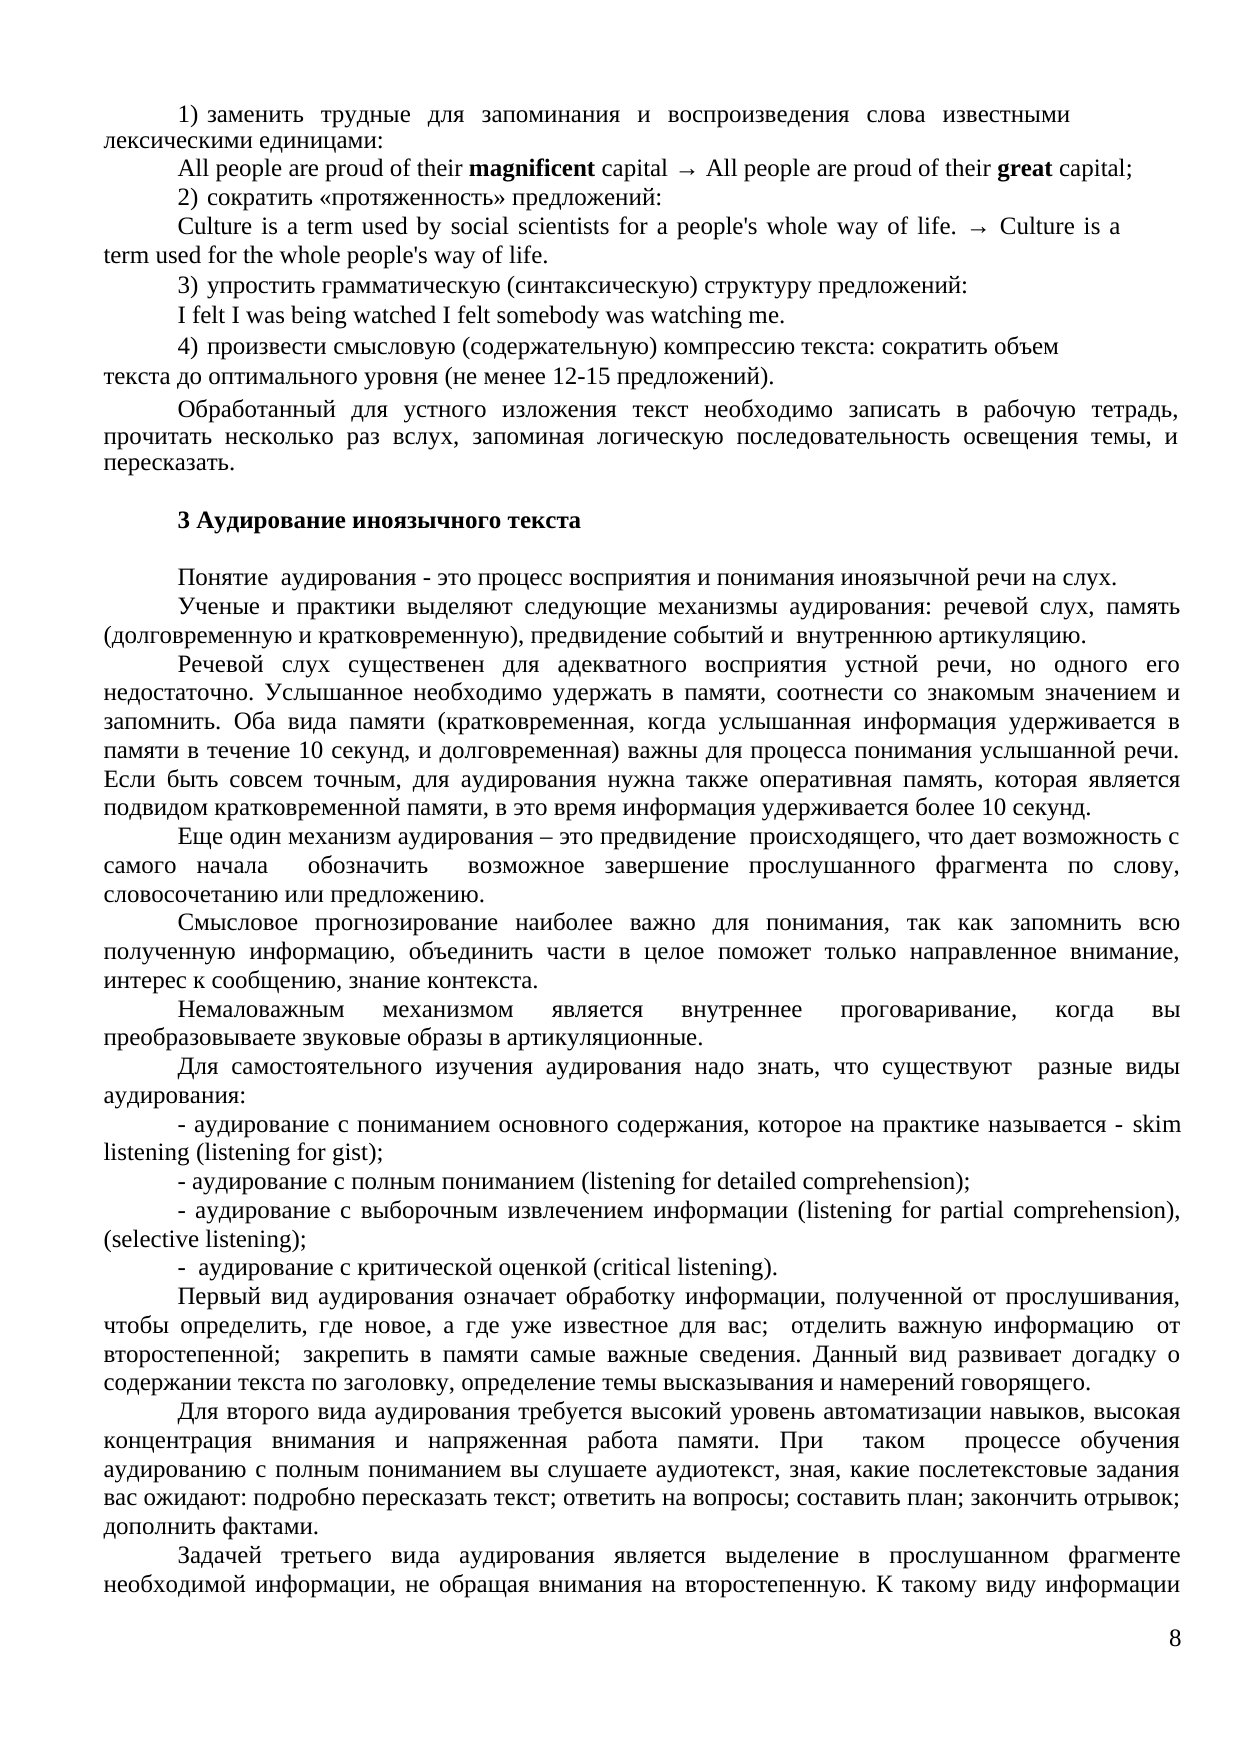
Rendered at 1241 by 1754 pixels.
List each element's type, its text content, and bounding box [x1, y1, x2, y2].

text Смысловое прогнозирование наиболее важно для понимания, так как запомнить всю полученную информацию, объединить части в целое поможет только направленное внимание, интерес к сообщению, знание контекста. [103, 907, 1181, 994]
text Немаловажным механизмом является внутреннее проговаривание, когда вы преобразовываете звуковые образы в артикуляционные. [103, 994, 1181, 1051]
text Понятие аудирования - это процесс восприятия и понимания иноязычной речи на слух. [103, 562, 1181, 591]
text текста до оптимального уровня (не менее 12-15 предложений). [103, 361, 1181, 390]
text Для второго вида аудирования требуется высокий уровень автоматизации навыков, высокая концентрация внимания и напряженная работа памяти. При таком процессе обучения аудированию с полным пониманием вы слушаете аудиотекст, зная, какие послетекстовые задания вас ожидают: подробно пересказать текст; ответить на вопросы; составить план; закончить отрывок; дополнить фактами. [103, 1396, 1181, 1540]
text - аудирование с выборочным извлечением информации (listening for partial comprehension), (selective listening); [103, 1195, 1181, 1252]
text Culture is a term used by social scientists for a people's whole way of life. → Culture is a term used for the whole people's way of life. [103, 212, 1123, 268]
text Первый вид аудирования означает обработку информации, полученной от прослушивания, чтобы определить, где новое, а где уже известное для вас; отделить важную информацию от второстепенной; закрепить в памяти самые важные сведения. Данный вид развивает догадку о содержании текста по заголовку, определение темы высказывания и намерений говорящего. [103, 1281, 1181, 1396]
text All people are proud of their magnificent capital → All people are proud of their great capital; [103, 154, 1181, 182]
text I felt I was being watched I felt somebody was watching me. [177, 300, 1037, 329]
list произвести смысловую (содержательную) компрессию текста: сократить объем [177, 331, 1181, 360]
text 3 Аудирование иноязычного текста [103, 505, 1181, 534]
text Обработанный для устного изложения текст необходимо записать в рабочую тетрадь, прочитать несколько раз вслух, запоминая логическую последовательность освещения темы, и пересказать. [103, 397, 1179, 476]
text - аудирование с полным пониманием (listening for detailed comprehension); [103, 1166, 1181, 1195]
text Еще один механизм аудирования – это предвидение происходящего, что дает возможность с самого начала обозначить возможное завершение прослушанного фрагмента по слову, словосочетанию или предложению. [103, 821, 1181, 907]
text - аудирование с пониманием основного содержания, которое на практике называется - skim listening (listening for gist); [103, 1109, 1181, 1166]
list сократить «протяженность» предложений: [177, 182, 1181, 211]
list заменить трудные для запоминания и воспроизведения слова известными лексическими единицами: [103, 102, 1071, 154]
text Для самостоятельного изучения аудирования надо знать, что существуют разные виды аудирования: [103, 1051, 1181, 1109]
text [103, 1540, 1181, 1597]
text - аудирование с критической оценкой (critical listening). [103, 1252, 1181, 1281]
list упростить грамматическую (синтаксическую) структуру предложений: [177, 270, 1037, 298]
text Ученые и практики выделяют следующие механизмы аудирования: речевой слух, память (долговременную и кратковременную), предвидение событий и внутреннюю артикуляцию. [103, 591, 1181, 649]
text Речевой слух существенен для адекватного восприятия устной речи, но одного его недостаточно. Услышанное необходимо удержать в памяти, соотнести со знакомым значением и запомнить. Оба вида памяти (кратковременная, когда услышанная информация удерживается в памяти в течение 10 секунд, и долговременная) важны для процесса понимания услышанной речи. Если быть совсем точным, для аудирования нужна также оперативная память, которая является подвидом кратковременной памяти, в это время информация удерживается более 10 секунд. [103, 649, 1181, 821]
